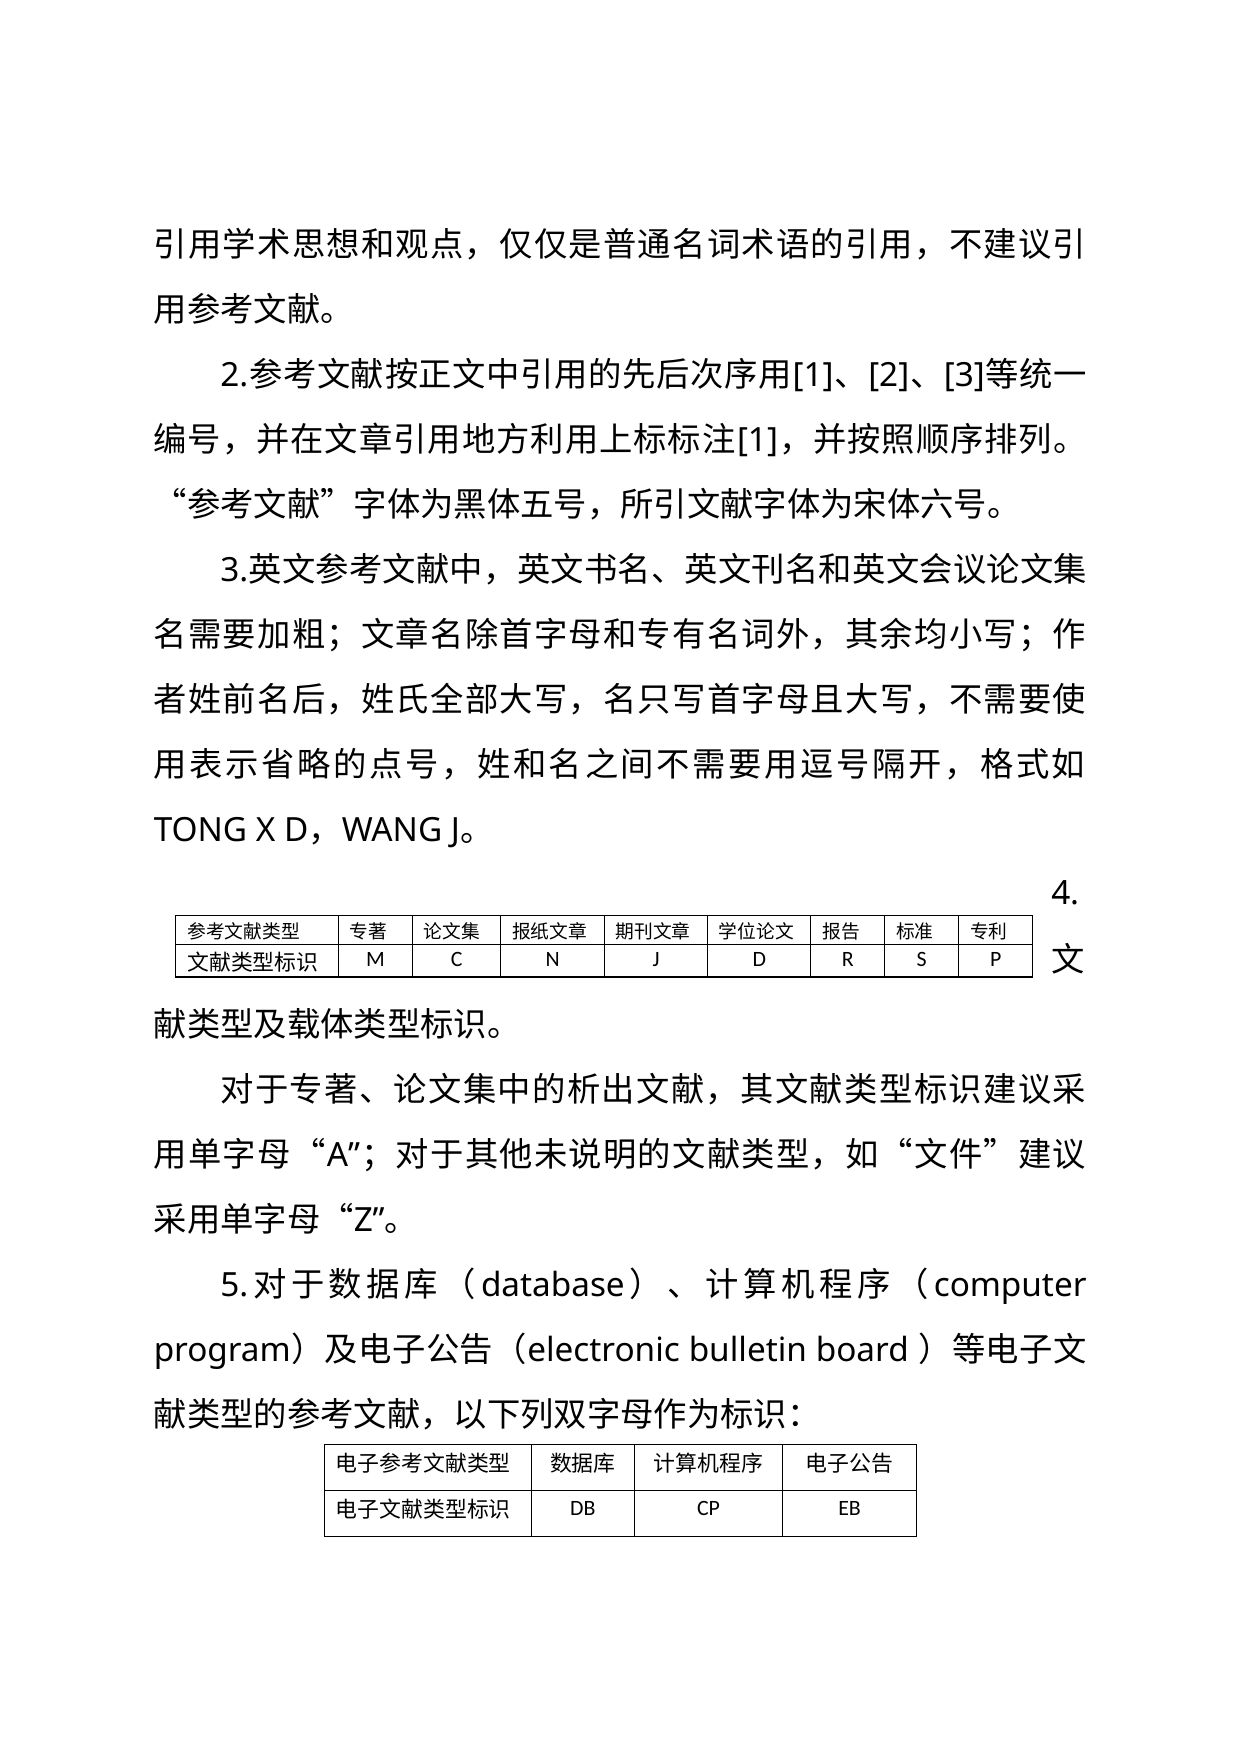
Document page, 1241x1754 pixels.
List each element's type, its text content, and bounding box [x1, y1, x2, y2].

table_header 学位论文 [708, 916, 810, 944]
text 5.对于数据库（database）、计算机程序（computer program）及电子公告（electronic bulletin board ）等电子文献类型的参考文献，以下列双字母作为标识： [153, 1249, 1087, 1444]
table_header 参考文献类型 [176, 916, 338, 944]
table_cell D [708, 945, 810, 976]
text 4.文献类型及载体类型标识。 [153, 859, 1087, 1054]
table_cell DB [532, 1491, 634, 1536]
table_cell J [605, 945, 707, 976]
table_header 专著 [339, 916, 412, 944]
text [153, 209, 1087, 339]
text 3.英文参考文献中，英文书名、英文刊名和英文会议论文集名需要加粗；文章名除首字母和专有名词外，其余均小写；作者姓前名后，姓氏全部大写，名只写首字母且大写，不需要使用表示省略的点号，姓和名之间不需要用逗号隔开，格式如TONG X D，WANG J。 [153, 534, 1087, 859]
table_cell 文献类型标识 [176, 945, 338, 976]
table_cell CP [635, 1491, 782, 1536]
table_header 期刊文章 [605, 916, 707, 944]
text 2.参考文献按正文中引用的先后次序用[1]、[2]、[3]等统一编号，并在文章引用地方利用上标标注[1]，并按照顺序排列。“参考文献”字体为黑体五号，所引文献字体为宋体六号。 [153, 339, 1087, 534]
table_header 计算机程序 [635, 1445, 782, 1490]
table_header 电子公告 [783, 1445, 916, 1490]
table_cell 电子文献类型标识 [325, 1491, 531, 1536]
table_cell R [811, 945, 884, 976]
table_cell C [413, 945, 500, 976]
table_header 电子参考文献类型 [325, 1445, 531, 1490]
table_header 报告 [811, 916, 884, 944]
table_cell S [885, 945, 958, 976]
table_header 标准 [885, 916, 958, 944]
text 对于专著、论文集中的析出文献，其文献类型标识建议采用单字母“A”；对于其他未说明的文献类型，如“文件”建议采用单字母“Z”。 [153, 1054, 1087, 1249]
table_cell EB [783, 1491, 916, 1536]
table_header 论文集 [413, 916, 500, 944]
table_header 专利 [959, 916, 1032, 944]
table_header 报纸文章 [501, 916, 604, 944]
table_cell M [339, 945, 412, 976]
table_cell P [959, 945, 1032, 976]
table_header 数据库 [532, 1445, 634, 1490]
table_cell N [501, 945, 604, 976]
